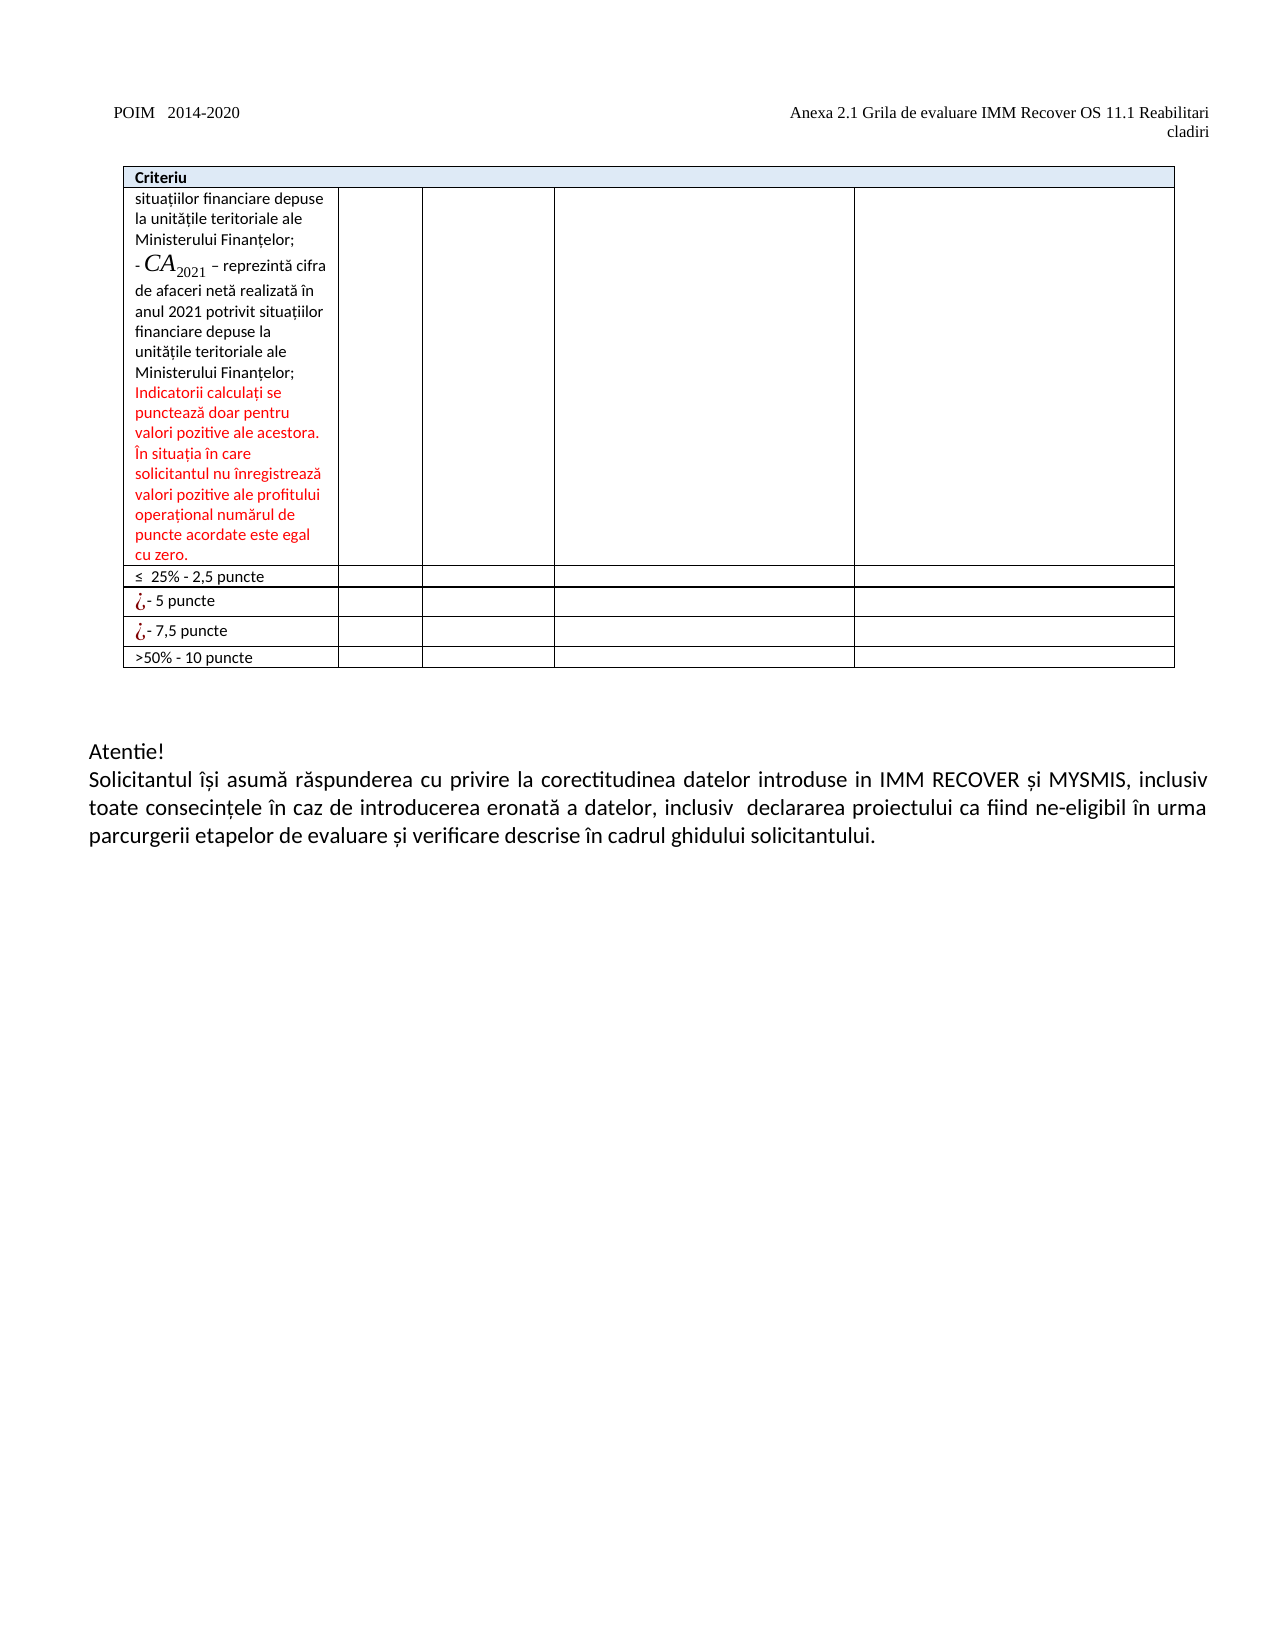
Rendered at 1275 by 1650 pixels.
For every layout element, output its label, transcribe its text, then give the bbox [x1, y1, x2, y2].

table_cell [124, 188, 338, 565]
table_cell ≤ 25% - 2,5 puncte [124, 566, 338, 586]
text Solicitantul își asumă răspunderea cu privire la corectitudinea datelor introduse in IMM RECOVER și MYSMIS, inclusiv toate consecințele în caz de introducerea eronată a datelor, inclusiv declararea proiectului ca fiind ne-eligibil în urma parcurgerii etapelor de evaluare și verificare descrise în cadrul ghidului solicitantului. [89, 765, 1209, 849]
table_cell >50% - 10 puncte [124, 647, 338, 667]
table_cell [423, 647, 554, 667]
table_cell - 7,5 puncte [124, 617, 338, 646]
table_cell [555, 647, 854, 667]
table_cell [423, 188, 554, 565]
table_cell [423, 566, 554, 586]
table_cell [855, 617, 1174, 646]
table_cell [855, 188, 1174, 565]
table_cell [423, 588, 554, 616]
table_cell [555, 188, 854, 565]
table_cell [855, 566, 1174, 586]
table_header Criteriu [124, 167, 1174, 187]
table_cell [339, 188, 422, 565]
table_cell [555, 566, 854, 586]
table_cell [555, 617, 854, 646]
table_cell [855, 647, 1174, 667]
table_cell [339, 617, 422, 646]
text Atentie! [89, 737, 1209, 765]
table_cell [855, 588, 1174, 616]
table_cell [339, 588, 422, 616]
table_cell - 5 puncte [124, 588, 338, 616]
table_cell [423, 617, 554, 646]
table_cell [555, 588, 854, 616]
table_cell [339, 647, 422, 667]
table_cell [339, 566, 422, 586]
